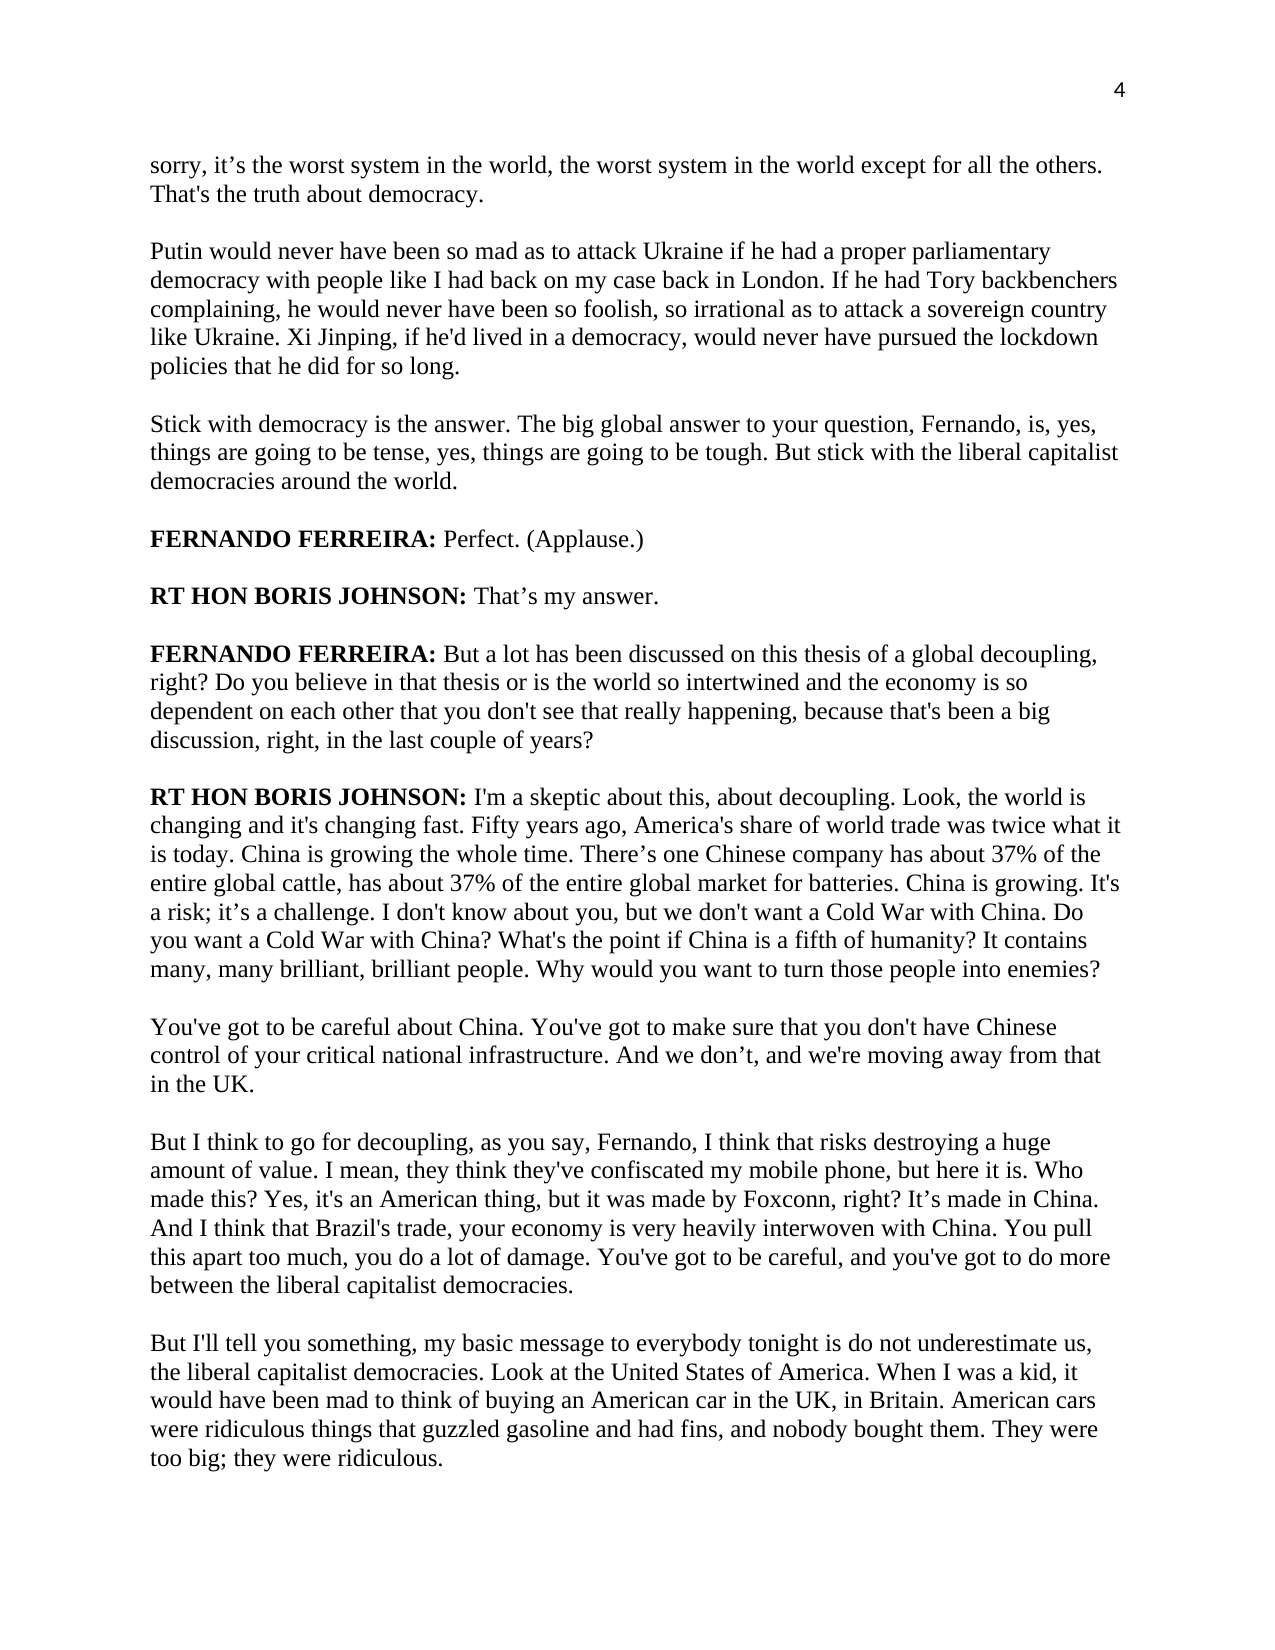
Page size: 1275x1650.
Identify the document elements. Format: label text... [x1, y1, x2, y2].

text Stick with democracy is the answer. The big global answer to your question, Fernando, is, yes, things are going to be tense, yes, things are going to be tough. But stick with the liberal capitalist democracies around the world. [150, 409, 1125, 495]
text FERNANDO FERREIRA: But a lot has been discussed on this thesis of a global decoupling, right? Do you believe in that thesis or is the world so intertwined and the economy is so dependent on each other that you don't see that really happening, because that's been a big discussion, right, in the last couple of years? [150, 639, 1125, 782]
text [150, 150, 1125, 207]
text You've got to be careful about China. You've got to make sure that you don't have Chinese control of your critical national infrastructure. And we don’t, and we're moving away from that in the UK. [150, 1012, 1125, 1098]
text FERNANDO FERREIRA: Perfect. (Applause.) [150, 524, 1125, 552]
text But I'll tell you something, my basic message to everybody tonight is do not underestimate us, the liberal capitalist democracies. Look at the United States of America. When I was a kid, it would have been mad to think of buying an American car in the UK, in Britain. American cars were ridiculous things that guzzled gasoline and had fins, and nobody bought them. They were too big; they were ridiculous. [150, 1328, 1125, 1472]
text RT HON BORIS JOHNSON: I'm a skeptic about this, about decoupling. Look, the world is changing and it's changing fast. Fifty years ago, America's share of world trade was twice what it is today. China is growing the whole time. There’s one Chinese company has about 37% of the entire global cattle, has about 37% of the entire global market for batteries. China is growing. It's a risk; it’s a challenge. I don't know about you, but we don't want a Cold War with China. Do you want a Cold War with China? What's the point if China is a fifth of humanity? It contains many, many brilliant, brilliant people. Why would you want to turn those people into enemies? [150, 782, 1125, 983]
text Putin would never have been so mad as to attack Ukraine if he had a proper parliamentary democracy with people like I had back on my case back in London. If he had Tory backbenchers complaining, he would never have been so foolish, so irrational as to attack a sovereign country like Ukraine. Xi Jinping, if he'd lived in a democracy, would never have pursued the lockdown policies that he did for so long. [150, 236, 1125, 380]
text But I think to go for decoupling, as you say, Fernando, I think that risks destroying a huge amount of value. I mean, they think they've confiscated my mobile phone, but here it is. Who made this? Yes, it's an American thing, but it was made by Foxconn, right? It’s made in China. And I think that Brazil's trade, your economy is very heavily interwoven with China. You pull this apart too much, you do a lot of damage. You've got to be careful, and you've got to do more between the liberal capitalist democracies. [150, 1127, 1125, 1299]
text RT HON BORIS JOHNSON: That’s my answer. [150, 581, 1125, 610]
